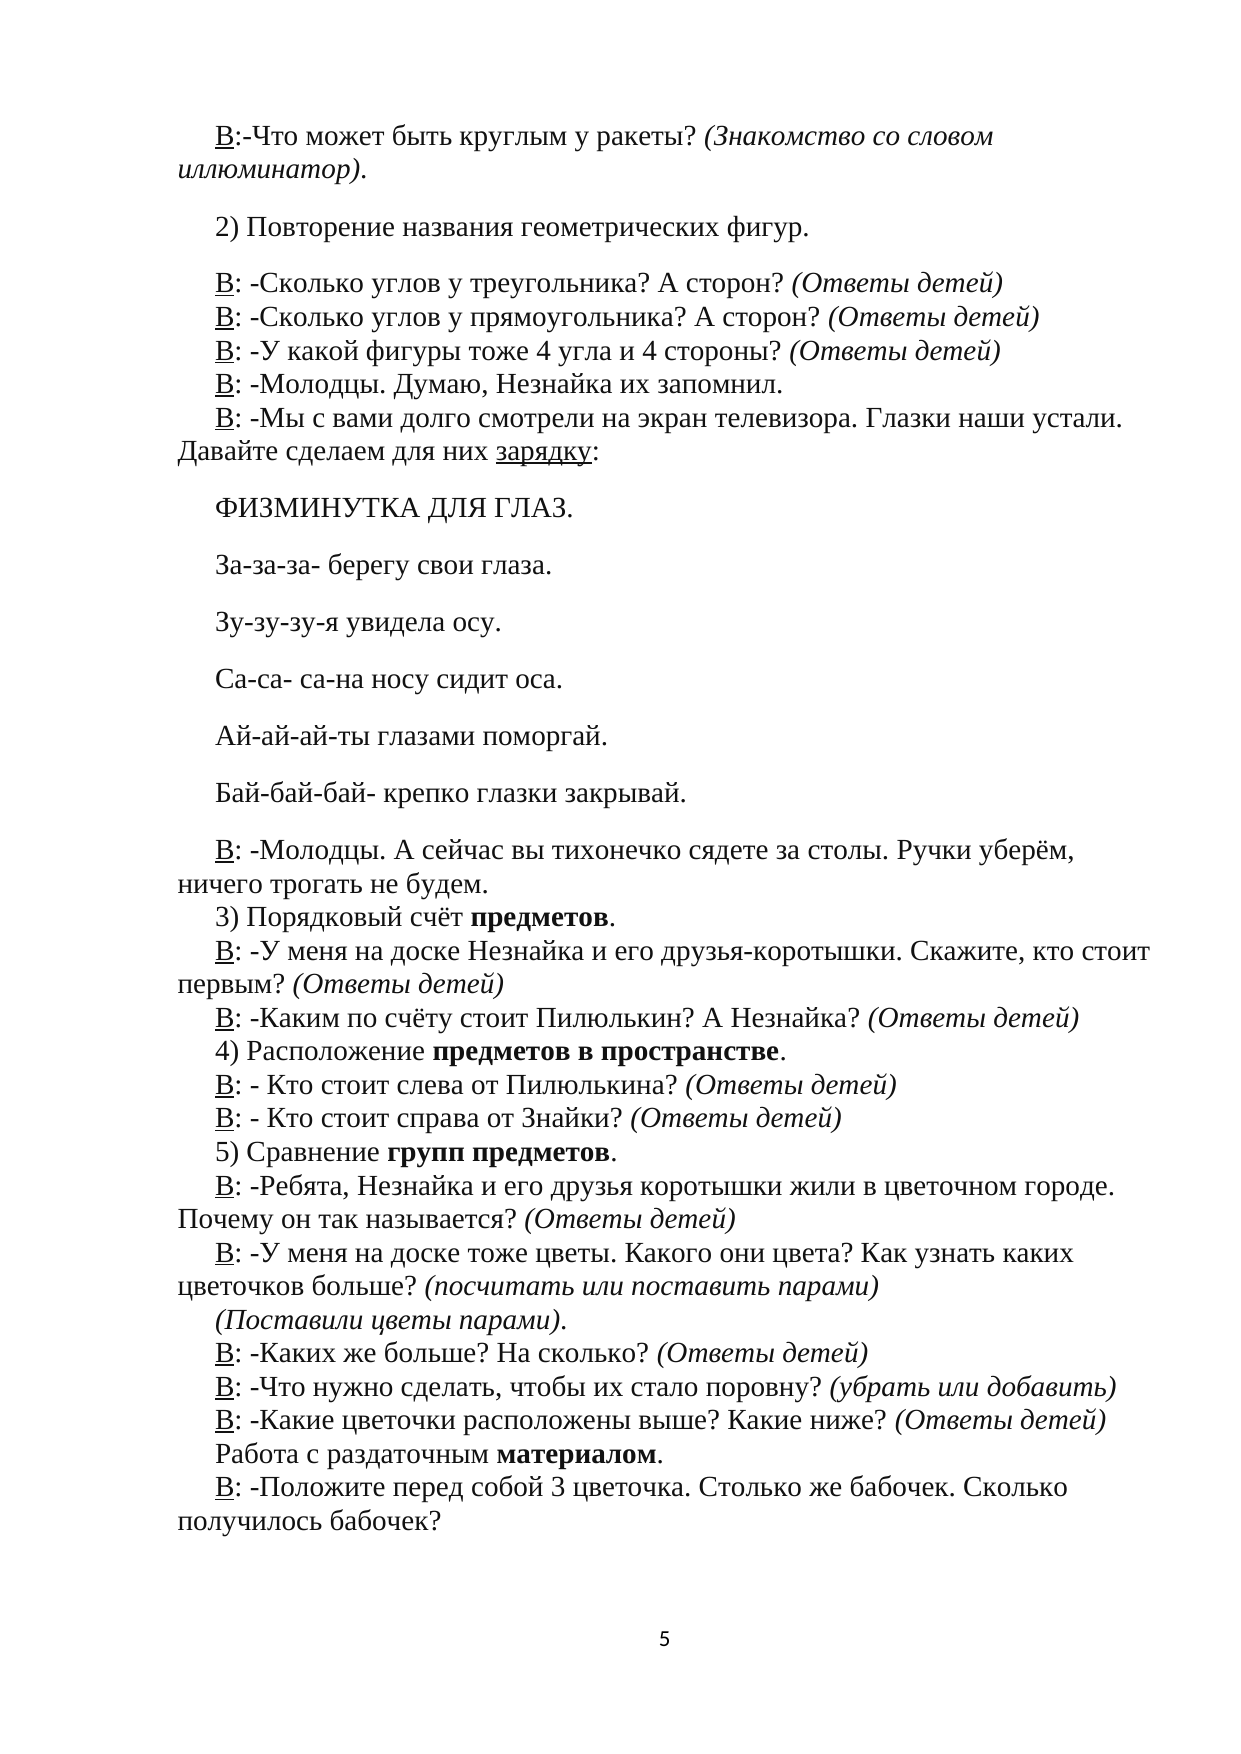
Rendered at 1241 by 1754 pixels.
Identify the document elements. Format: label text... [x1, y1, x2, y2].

text В:-Что может быть круглым у ракеты? (Знакомство со словом иллюминатор). [177, 118, 1152, 185]
text За-за-за- берегу свои глаза. [177, 547, 1152, 581]
text В: -У меня на доске Незнайка и его друзья-коротышки. Скажите, кто стоит первым? (Ответы детей) [177, 933, 1152, 1000]
text ФИЗМИНУТКА ДЛЯ ГЛАЗ. [177, 490, 1152, 524]
text В: -Молодцы. Думаю, Незнайка их запомнил. [177, 366, 1152, 400]
text В: -Каких же больше? На сколько? (Ответы детей) [177, 1335, 1152, 1369]
text В: -Что нужно сделать, чтобы их стало поровну? (убрать или добавить) [177, 1369, 1152, 1402]
text 5) Сравнение групп предметов. [177, 1134, 1152, 1168]
text В: - Кто стоит справа от Знайки? (Ответы детей) [177, 1101, 1152, 1134]
text В: -Молодцы. А сейчас вы тихонечко сядете за столы. Ручки уберём, ничего трогать не будем. [177, 832, 1152, 899]
text В: -У какой фигуры тоже 4 угла и 4 стороны? (Ответы детей) [177, 333, 1152, 366]
text В: -Мы с вами долго смотрели на экран телевизора. Глазки наши устали. Давайте сделаем для них зарядку: [177, 400, 1152, 467]
text (Поставили цветы парами). [177, 1302, 1152, 1335]
text Зу-зу-зу-я увидела осу. [177, 604, 1152, 638]
text В: -Положите перед собой 3 цветочка. Столько же бабочек. Сколько получилось бабочек? [177, 1469, 1152, 1537]
text В: -Сколько углов у прямоугольника? А сторон? (Ответы детей) [177, 299, 1152, 333]
text В: -Какие цветочки расположены выше? Какие ниже? (Ответы детей) [177, 1402, 1152, 1436]
text 3) Порядковый счёт предметов. [177, 899, 1152, 933]
text Са-са- са-на носу сидит оса. [177, 661, 1152, 695]
text Ай-ай-ай-ты глазами поморгай. [177, 718, 1152, 752]
text Бай-бай-бай- крепко глазки закрывай. [177, 775, 1152, 809]
text 4) Расположение предметов в пространстве. [177, 1033, 1152, 1067]
text В: - Кто стоит слева от Пилюлькина? (Ответы детей) [177, 1067, 1152, 1101]
text 2) Повторение названия геометрических фигур. [177, 209, 1152, 242]
text Работа с раздаточным материалом. [177, 1436, 1152, 1469]
text В: -Ребята, Незнайка и его друзья коротышки жили в цветочном городе. Почему он так называется? (Ответы детей) [177, 1168, 1152, 1235]
text В: -У меня на доске тоже цветы. Какого они цвета? Как узнать каких цветочков больше? (посчитать или поставить парами) [177, 1235, 1152, 1302]
text В: -Сколько углов у треугольника? А сторон? (Ответы детей) [177, 266, 1152, 299]
text В: -Каким по счёту стоит Пилюлькин? А Незнайка? (Ответы детей) [177, 1000, 1152, 1033]
